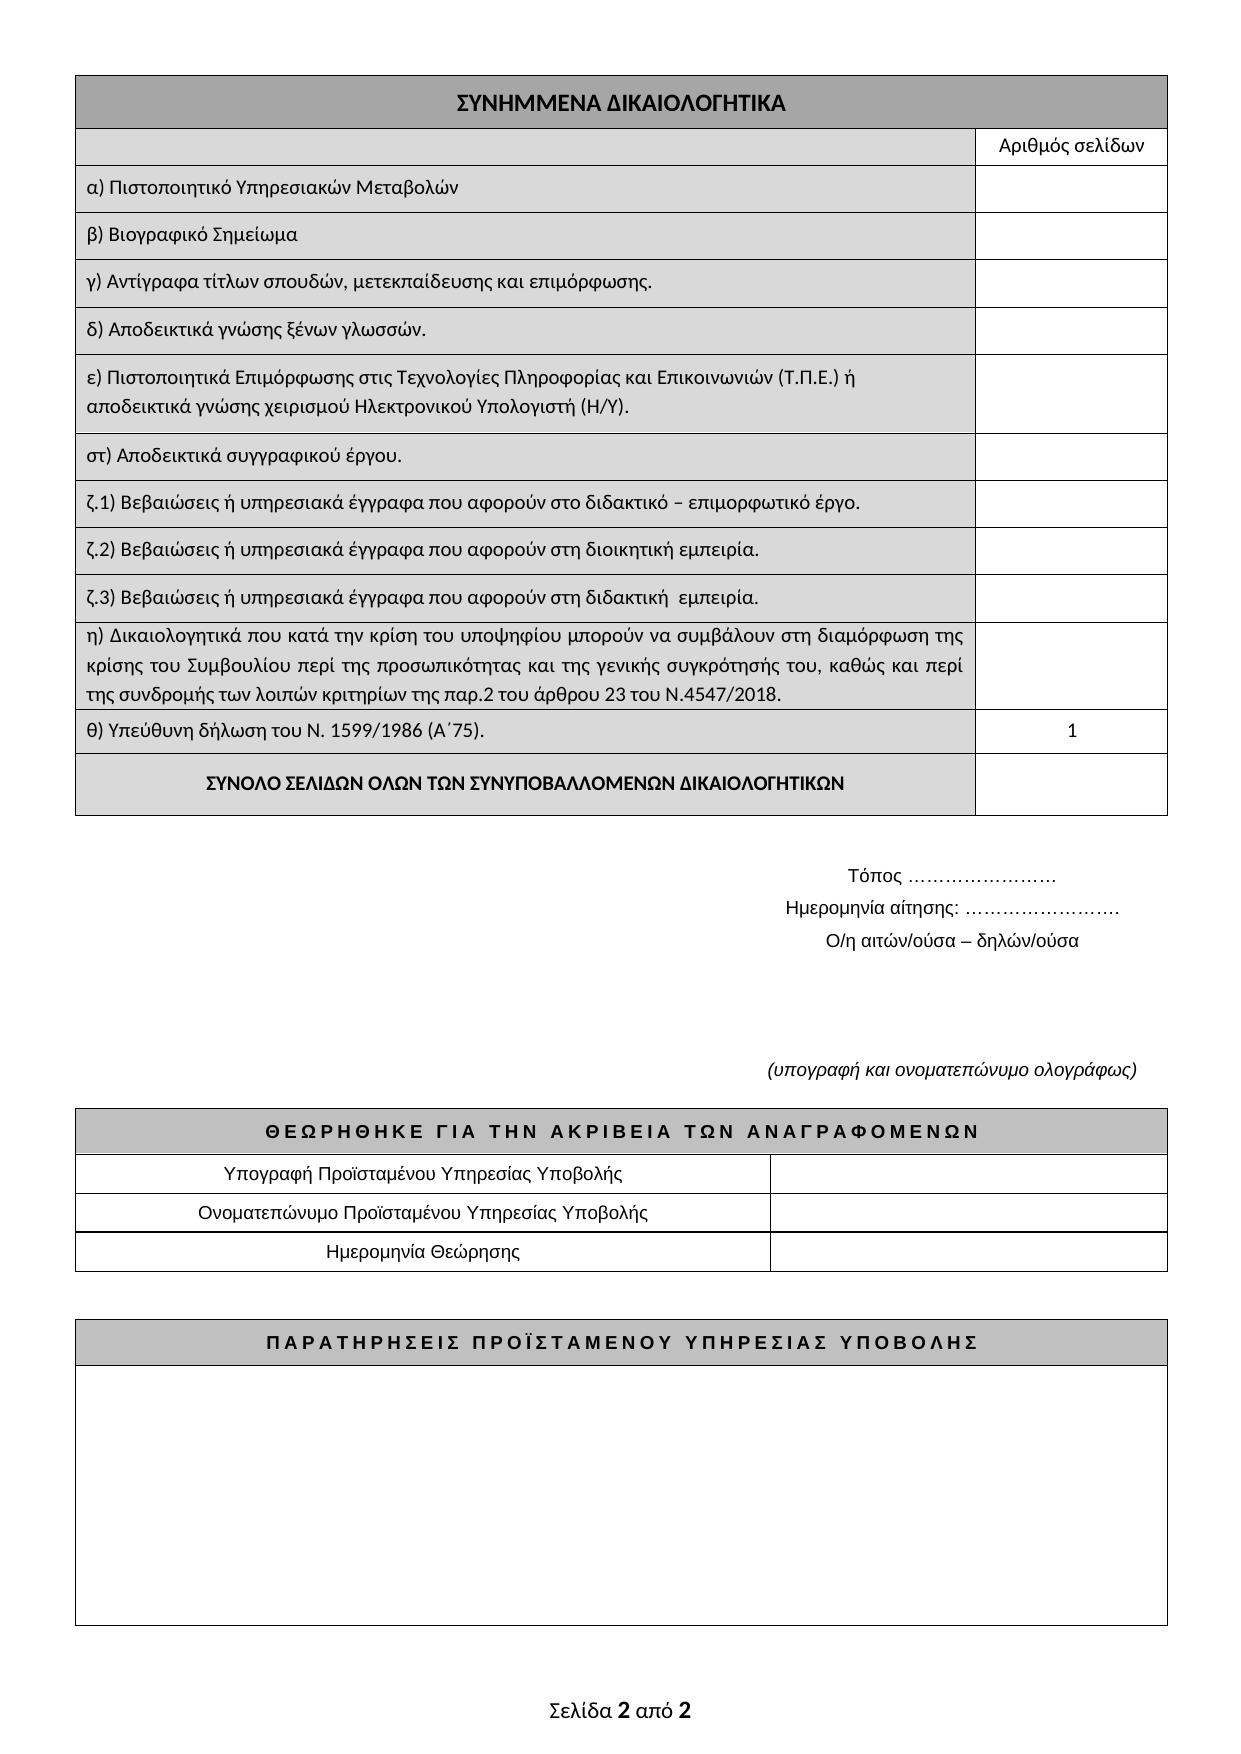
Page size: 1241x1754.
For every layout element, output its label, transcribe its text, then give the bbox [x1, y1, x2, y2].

table_cell στ) Αποδεικτικά συγγραφικού έργου. [76, 434, 975, 480]
table_cell θ) Υπεύθυνη δήλωση του Ν. 1599/1986 (Α΄75). [76, 710, 975, 753]
table_cell ε) Πιστοποιητικά Επιμόρφωσης στις Τεχνολογίες Πληροφορίας και Επικοινωνιών (Τ.Π.Ε.) ή αποδεικτικά γνώσης χειρισμού Ηλεκτρονικού Υπολογιστή (Η/Υ). [76, 355, 975, 432]
table_cell [976, 355, 1167, 432]
table_cell Ονοματεπώνυμο Προϊσταμένου Υπηρεσίας Υποβολής [76, 1194, 770, 1231]
table_cell β) Βιογραφικό Σημείωμα [76, 213, 975, 259]
table_cell η) Δικαιολογητικά που κατά την κρίση του υποψηφίου μπορούν να συμβάλουν στη διαμόρφωση της κρίσης του Συμβουλίου περί της προσωπικότητας και της γενικής συγκρότησής του, καθώς και περί της συνδρομής των λοιπών κριτηρίων της παρ.2 του άρθρου 23 του Ν.4547/2018. [76, 623, 975, 709]
table_cell Υπογραφή Προϊσταμένου Υπηρεσίας Υποβολής [76, 1155, 770, 1192]
table_cell [976, 481, 1167, 527]
table_cell γ) Αντίγραφα τίτλων σπουδών, μετεκπαίδευσης και επιμόρφωσης. [76, 260, 975, 307]
table_cell [771, 1233, 1167, 1271]
table_cell Αριθμός σελίδων [976, 129, 1167, 165]
text (υπογραφή και ονοματεπώνυμο ολογράφως) [739, 1058, 1165, 1080]
table_cell [76, 1366, 1167, 1624]
text Τόπος …………………… [739, 865, 1165, 886]
table_header ΘΕΩΡΗΘΗΚΕ ΓΙΑ ΤΗΝ ΑΚΡΙΒΕΙΑ ΤΩΝ ΑΝΑΓΡΑΦΟΜΕΝΩΝ [76, 1109, 1167, 1153]
table_header ΠΑΡΑΤΗΡΗΣΕΙΣ ΠΡΟΪΣΤΑΜΕΝΟΥ ΥΠΗΡΕΣΙΑΣ ΥΠΟΒΟΛΗΣ [76, 1320, 1167, 1365]
table_cell δ) Αποδεικτικά γνώσης ξένων γλωσσών. [76, 308, 975, 354]
table_cell [771, 1194, 1167, 1231]
table_cell 1 [976, 710, 1167, 753]
table_cell [976, 623, 1167, 709]
table_cell [976, 260, 1167, 307]
table_cell [976, 166, 1167, 212]
table_cell [976, 434, 1167, 480]
table_cell ζ.3) Βεβαιώσεις ή υπηρεσιακά έγγραφα που αφορούν στη διδακτική εμπειρία. [76, 575, 975, 622]
table_cell [76, 129, 975, 165]
table_header ΣΥΝΗΜΜΕΝΑ ΔΙΚΑΙΟΛΟΓΗΤΙΚΑ [76, 76, 1167, 128]
table_cell [976, 213, 1167, 259]
text Ο/η αιτών/ούσα – δηλών/ούσα [739, 929, 1165, 951]
table_cell ζ.1) Βεβαιώσεις ή υπηρεσιακά έγγραφα που αφορούν στο διδακτικό – επιμορφωτικό έργο. [76, 481, 975, 527]
table_cell [976, 575, 1167, 622]
table_cell [976, 528, 1167, 574]
table_cell Ημερομηνία Θεώρησης [76, 1233, 770, 1271]
table_cell α) Πιστοποιητικό Υπηρεσιακών Μεταβολών [76, 166, 975, 212]
table_cell ΣΥΝΟΛΟ ΣΕΛΙΔΩΝ ΟΛΩΝ ΤΩΝ ΣΥΝΥΠΟΒΑΛΛΟΜΕΝΩΝ ΔΙΚΑΙΟΛΟΓΗΤΙΚΩΝ [76, 754, 975, 815]
table_cell [976, 754, 1167, 815]
table_cell ζ.2) Βεβαιώσεις ή υπηρεσιακά έγγραφα που αφορούν στη διοικητική εμπειρία. [76, 528, 975, 574]
table_cell [976, 308, 1167, 354]
table_cell [771, 1155, 1167, 1192]
text Ημερομηνία αίτησης: ……………………. [739, 897, 1165, 919]
